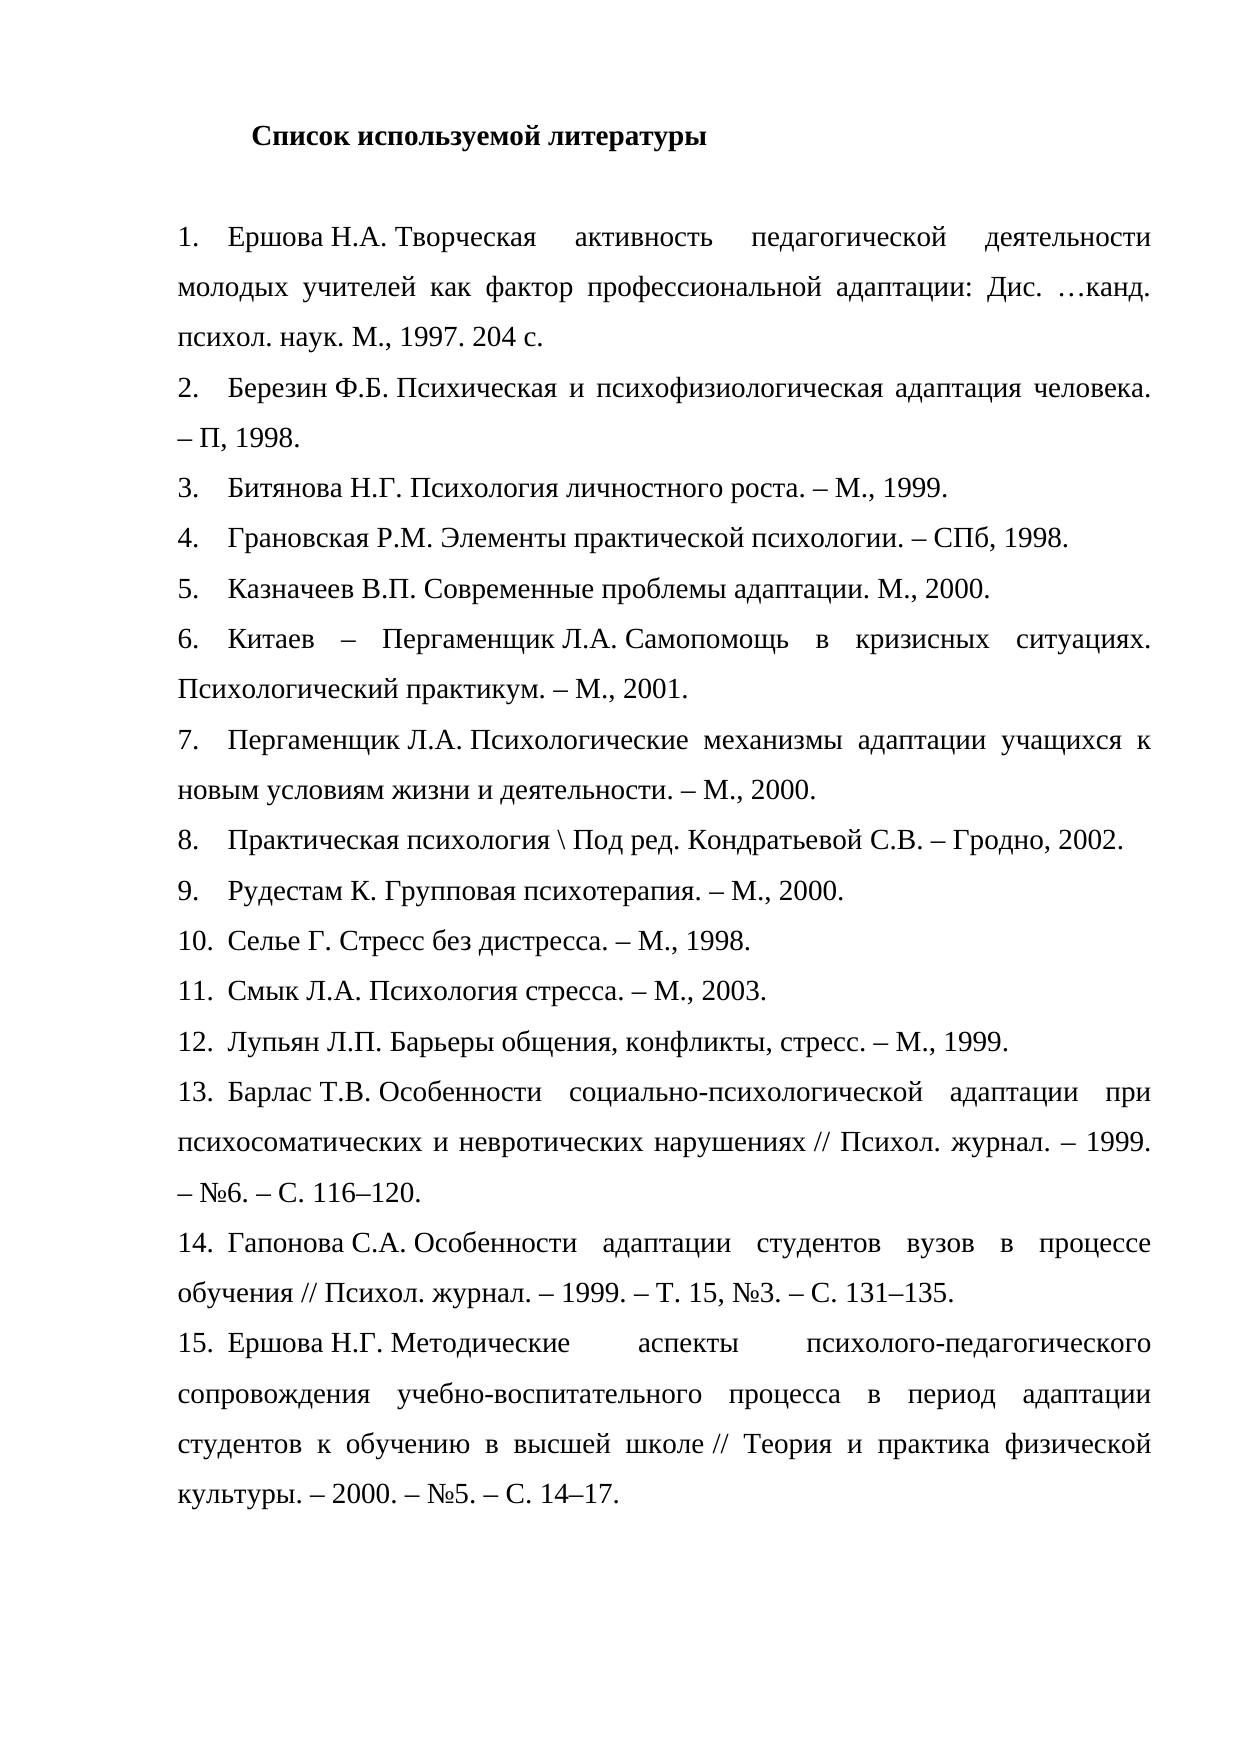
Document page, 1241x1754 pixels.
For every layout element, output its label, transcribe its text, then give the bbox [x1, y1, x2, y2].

list Грановская Р.М. Элементы практической психологии. – СПб, 1998. [177, 521, 1152, 554]
list Китаев – Пергаменщик Л.А. Самопомощь в кризисных ситуациях. Психологический практикум. – М., 2001. [177, 621, 1152, 705]
list Гапонова С.А. Особенности адаптации студентов вузов в процессе обучения // Психол. журнал. – 1999. – Т. 15, №3. – С. 131–135. [177, 1225, 1152, 1309]
list Битянова Н.Г. Психология личностного роста. – М., 1999. [177, 470, 1152, 504]
list Селье Г. Стресс без дистресса. – М., 1998. [177, 923, 1152, 957]
list Ершова Н.А. Творческая активность педагогической деятельности молодых учителей как фактор профессиональной адаптации: Дис. …канд. психол. наук. М., 1997. 204 с. [177, 219, 1152, 353]
list Барлас Т.В. Особенности социально-психологической адаптации при психосоматических и невротических нарушениях // Психол. журнал. – 1999. – №6. – С. 116–120. [177, 1074, 1152, 1208]
list Пергаменщик Л.А. Психологические механизмы адаптации учащихся к новым условиям жизни и деятельности. – М., 2000. [177, 722, 1152, 806]
list Ершова Н.Г. Методические аспекты психолого-педагогического сопровождения учебно-воспитательного процесса в период адаптации студентов к обучению в высшей школе // Теория и практика физической культуры. – 2000. – №5. – С. 14–17. [177, 1326, 1152, 1510]
list Рудестам К. Групповая психотерапия. – М., 2000. [177, 873, 1152, 906]
list Лупьян Л.П. Барьеры общения, конфликты, стресс. – М., 1999. [177, 1024, 1152, 1057]
list Березин Ф.Б. Психическая и психофизиологическая адаптация человека. – П, 1998. [177, 370, 1152, 453]
list Практическая психология \ Под ред. Кондратьевой С.В. – Гродно, 2002. [177, 822, 1152, 856]
list Казначеев В.П. Современные проблемы адаптации. М., 2000. [177, 571, 1152, 604]
text Список используемой литературы [177, 118, 1152, 152]
list Смык Л.А. Психология стресса. – М., 2003. [177, 973, 1152, 1007]
